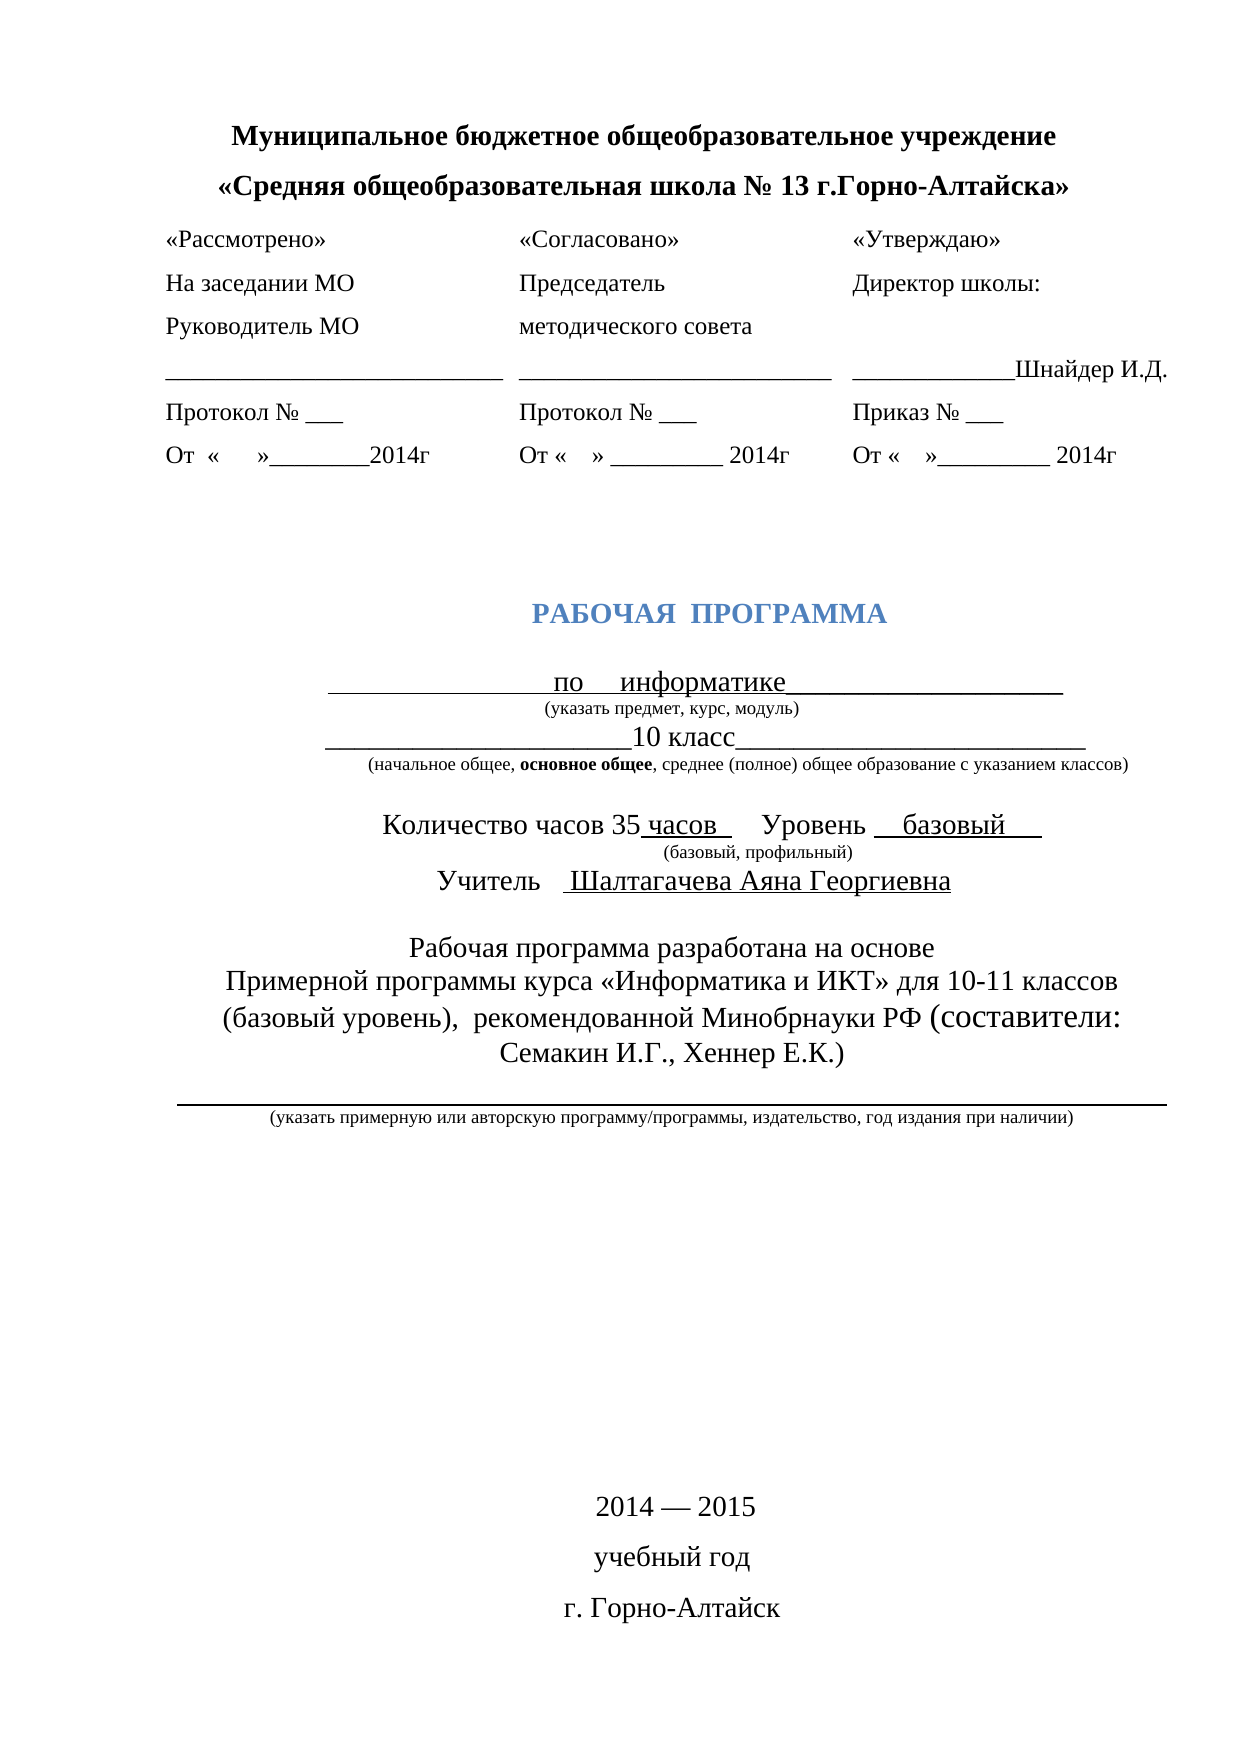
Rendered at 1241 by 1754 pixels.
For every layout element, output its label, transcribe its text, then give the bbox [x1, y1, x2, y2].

text учебный год [177, 1539, 1167, 1573]
table_header «Рассмотрено» На заседании МО Руководитель МО ___________________________Протокол № ___ От « »________2014г [168, 219, 513, 489]
text Количество часов 35 часов Уровень базовый [177, 807, 1167, 841]
text (указать предмет, курс, модуль) [177, 697, 1167, 719]
text (начальное общее, основное общее, среднее (полное) общее образование с указанием классов) [177, 752, 1167, 774]
text по информатике___________________ [327, 664, 1167, 697]
table_header «Согласовано» Председатель методического совета _________________________ Протокол № ___ От « » _________ 2014г [513, 219, 846, 489]
text (базовый, профильный) [177, 841, 1167, 863]
text Муниципальное бюджетное общеобразовательное учреждение [121, 118, 1167, 152]
text 2014 — 2015 [177, 1489, 1167, 1523]
text г. Горно-Алтайск [177, 1590, 1167, 1623]
text _____________________10 класс________________________ [325, 719, 1167, 752]
table_header «Утверждаю» Директор школы: _____________Шнайдер И.Д. Приказ № ___ От « »_________ 2014г [846, 219, 1182, 489]
text Учитель Шалтагачева Аяна Георгиевна [177, 863, 1167, 896]
text Рабочая программа разработана на основе Примерной программы курса «Информатика и ИКТ» для 10-11 классов (базовый уровень), рекомендованной Минобрнауки РФ (составители: Семакин И.Г., Хеннер Е.К.) [177, 930, 1167, 1069]
text «Средняя общеобразовательная школа № 13 г.Горно-Алтайска» [121, 168, 1167, 202]
text (указать примерную или авторскую программу/программы, издательство, год издания при наличии) [177, 1106, 1167, 1128]
subtitle РАБОЧАЯ ПРОГРАММА [177, 597, 1167, 630]
